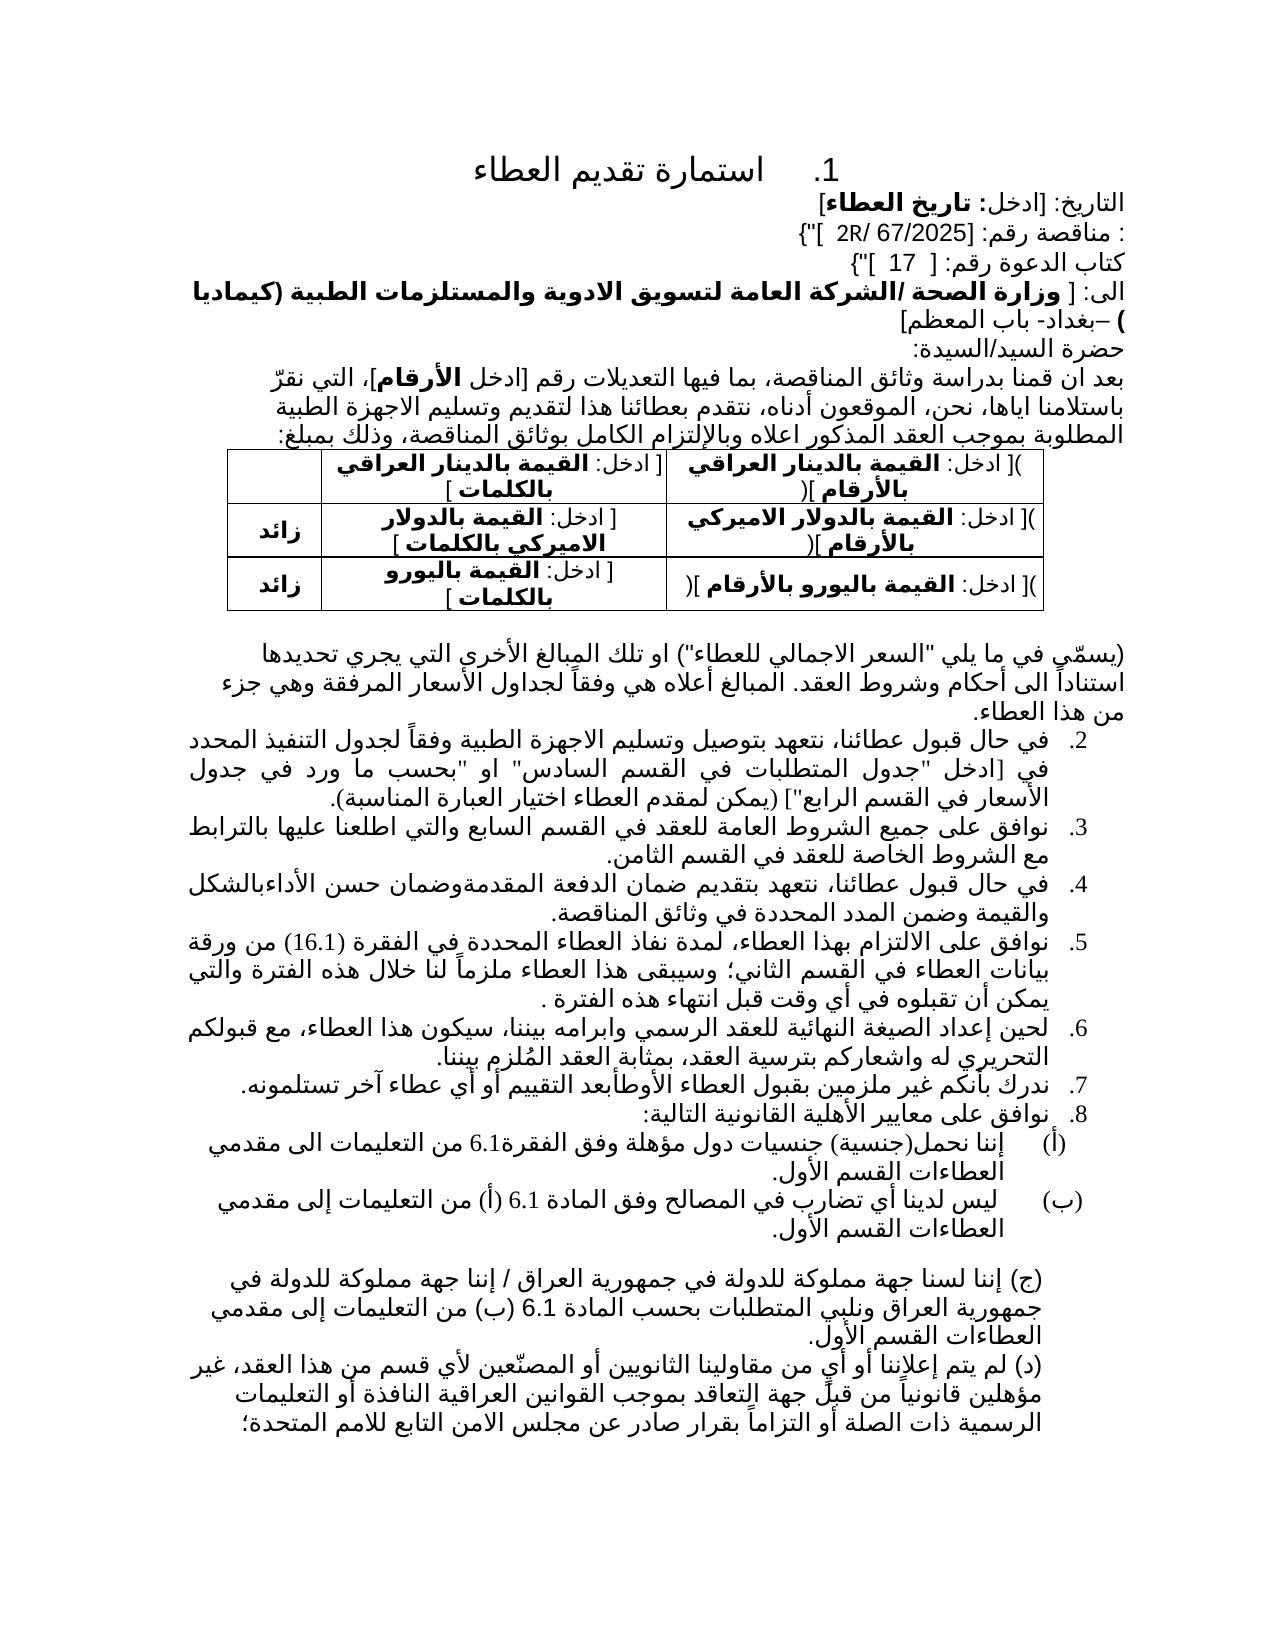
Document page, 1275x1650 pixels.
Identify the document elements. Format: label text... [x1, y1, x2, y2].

list ليس لدينا أي تضارب في المصالح وفق المادة 6.1 (أ) من التعليمات إلى مقدمي العطاءات القسم الأول. [187, 1186, 1042, 1243]
list ندرك بأنكم غير ملزمين بقبول العطاء الأوطأبعد التقييم أو أي عطاء آخر تستلمونه. [187, 1071, 1087, 1099]
text التاريخ: [ادخل: تاريخ العطاء] [187, 188, 1125, 217]
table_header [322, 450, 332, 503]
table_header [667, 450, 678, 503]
table_cell زائد [228, 558, 321, 610]
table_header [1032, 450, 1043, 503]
text كتاب الدعوة رقم: [ 17 ]"} [187, 248, 1125, 276]
table_header [228, 450, 321, 503]
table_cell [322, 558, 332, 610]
text (يسمّى في ما يلي "السعر الاجمالي للعطاء") او تلك المبالغ الأخرى التي يجري تحديدها استناداً الى أحكام وشروط العقد. المبالغ أعلاه هي وفقاً لجداول الأسعار المرفقة وهي جزء من هذا العطاء. [187, 639, 1125, 726]
text الى: [ وزارة الصحة /الشركة العامة لتسويق الادوية والمستلزمات الطبية (كيماديا ) –بغداد- باب المعظم] [187, 276, 1125, 334]
list لحين إعداد الصيغة النهائية للعقد الرسمي وابرامه بيننا، سيكون هذا العطاء، مع قبولكم التحريري له واشعاركم بترسية العقد، بمثابة العقد المُلزم بيننا. [187, 1013, 1087, 1071]
text 1. استمارة تقديم العطاء [187, 150, 1125, 188]
list نوافق على الالتزام بهذا العطاء، لمدة نفاذ العطاء المحددة في الفقرة (16.1) من ورقة بيانات العطاء في القسم الثاني؛ وسيبقى هذا العطاء ملزماً لنا خلال هذه الفترة والتي يمكن أن تقبلوه في أي وقت قبل انتهاء هذه الفترة . [187, 927, 1087, 1013]
text حضرة السيد/السيدة: [187, 334, 1125, 363]
text : مناقصة رقم: [67/2025 /2R ]"} [187, 217, 1125, 248]
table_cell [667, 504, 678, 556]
list في حال قبول عطائنا، نتعهد بتقديم ضمان الدفعة المقدمةوضمان حسن الأداءبالشكل والقيمة وضمن المدد المحددة في وثائق المناقصة. [187, 869, 1087, 927]
text (د) لم يتم إعلاننا أو أيٍ من مقاولينا الثانويين أو المصنّعين لأي قسم من هذا العقد، غير مؤهلين قانونياً من قبل جهة التعاقد بموجب القوانين العراقية النافذة أو التعليمات الرسمية ذات الصلة أو التزاماً بقرار صادر عن مجلس الامن التابع للامم المتحدة؛ [187, 1350, 1042, 1436]
list نوافق على معايير الأهلية القانونية التالية: [187, 1099, 1087, 1128]
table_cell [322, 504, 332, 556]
table_cell زائد [228, 504, 321, 556]
list نوافق على جميع الشروط العامة للعقد في القسم السابع والتي اطلعنا عليها بالترابط مع الشروط الخاصة للعقد في القسم الثامن. [187, 812, 1087, 869]
list إننا نحمل(جنسية) جنسيات دول مؤهلة وفق الفقرة6.1 من التعليمات الى مقدمي العطاءات القسم الأول. [187, 1128, 1042, 1186]
list في حال قبول عطائنا، نتعهد بتوصيل وتسليم الاجهزة الطبية وفقاً لجدول التنفيذ المحدد في [ادخل "جدول المتطلبات في القسم السادس" او "بحسب ما ورد في جدول الأسعار في القسم الرابع"] (يمكن لمقدم العطاء اختيار العبارة المناسبة). [187, 726, 1087, 812]
text (ج) إننا لسنا جهة مملوكة للدولة في جمهورية العراق / إننا جهة مملوكة للدولة في جمهورية العراق ونلبي المتطلبات بحسب المادة 6.1 (ب) من التعليمات إلى مقدمي العطاءات القسم الأول. [187, 1264, 1042, 1350]
text بعد ان قمنا بدراسة وثائق المناقصة، بما فيها التعديلات رقم [ادخل الأرقام]، التي نقرّ باستلامنا اياها، نحن، الموقعون أدناه، نتقدم بعطائنا هذا لتقديم وتسليم الاجهزة الطبية المطلوبة بموجب العقد المذكور اعلاه وبالإلتزام الكامل بوثائق المناقصة، وذلك بمبلغ: [187, 363, 1125, 449]
table_cell )[ ادخل: القيمة باليورو بالأرقام ]( [667, 558, 1043, 610]
